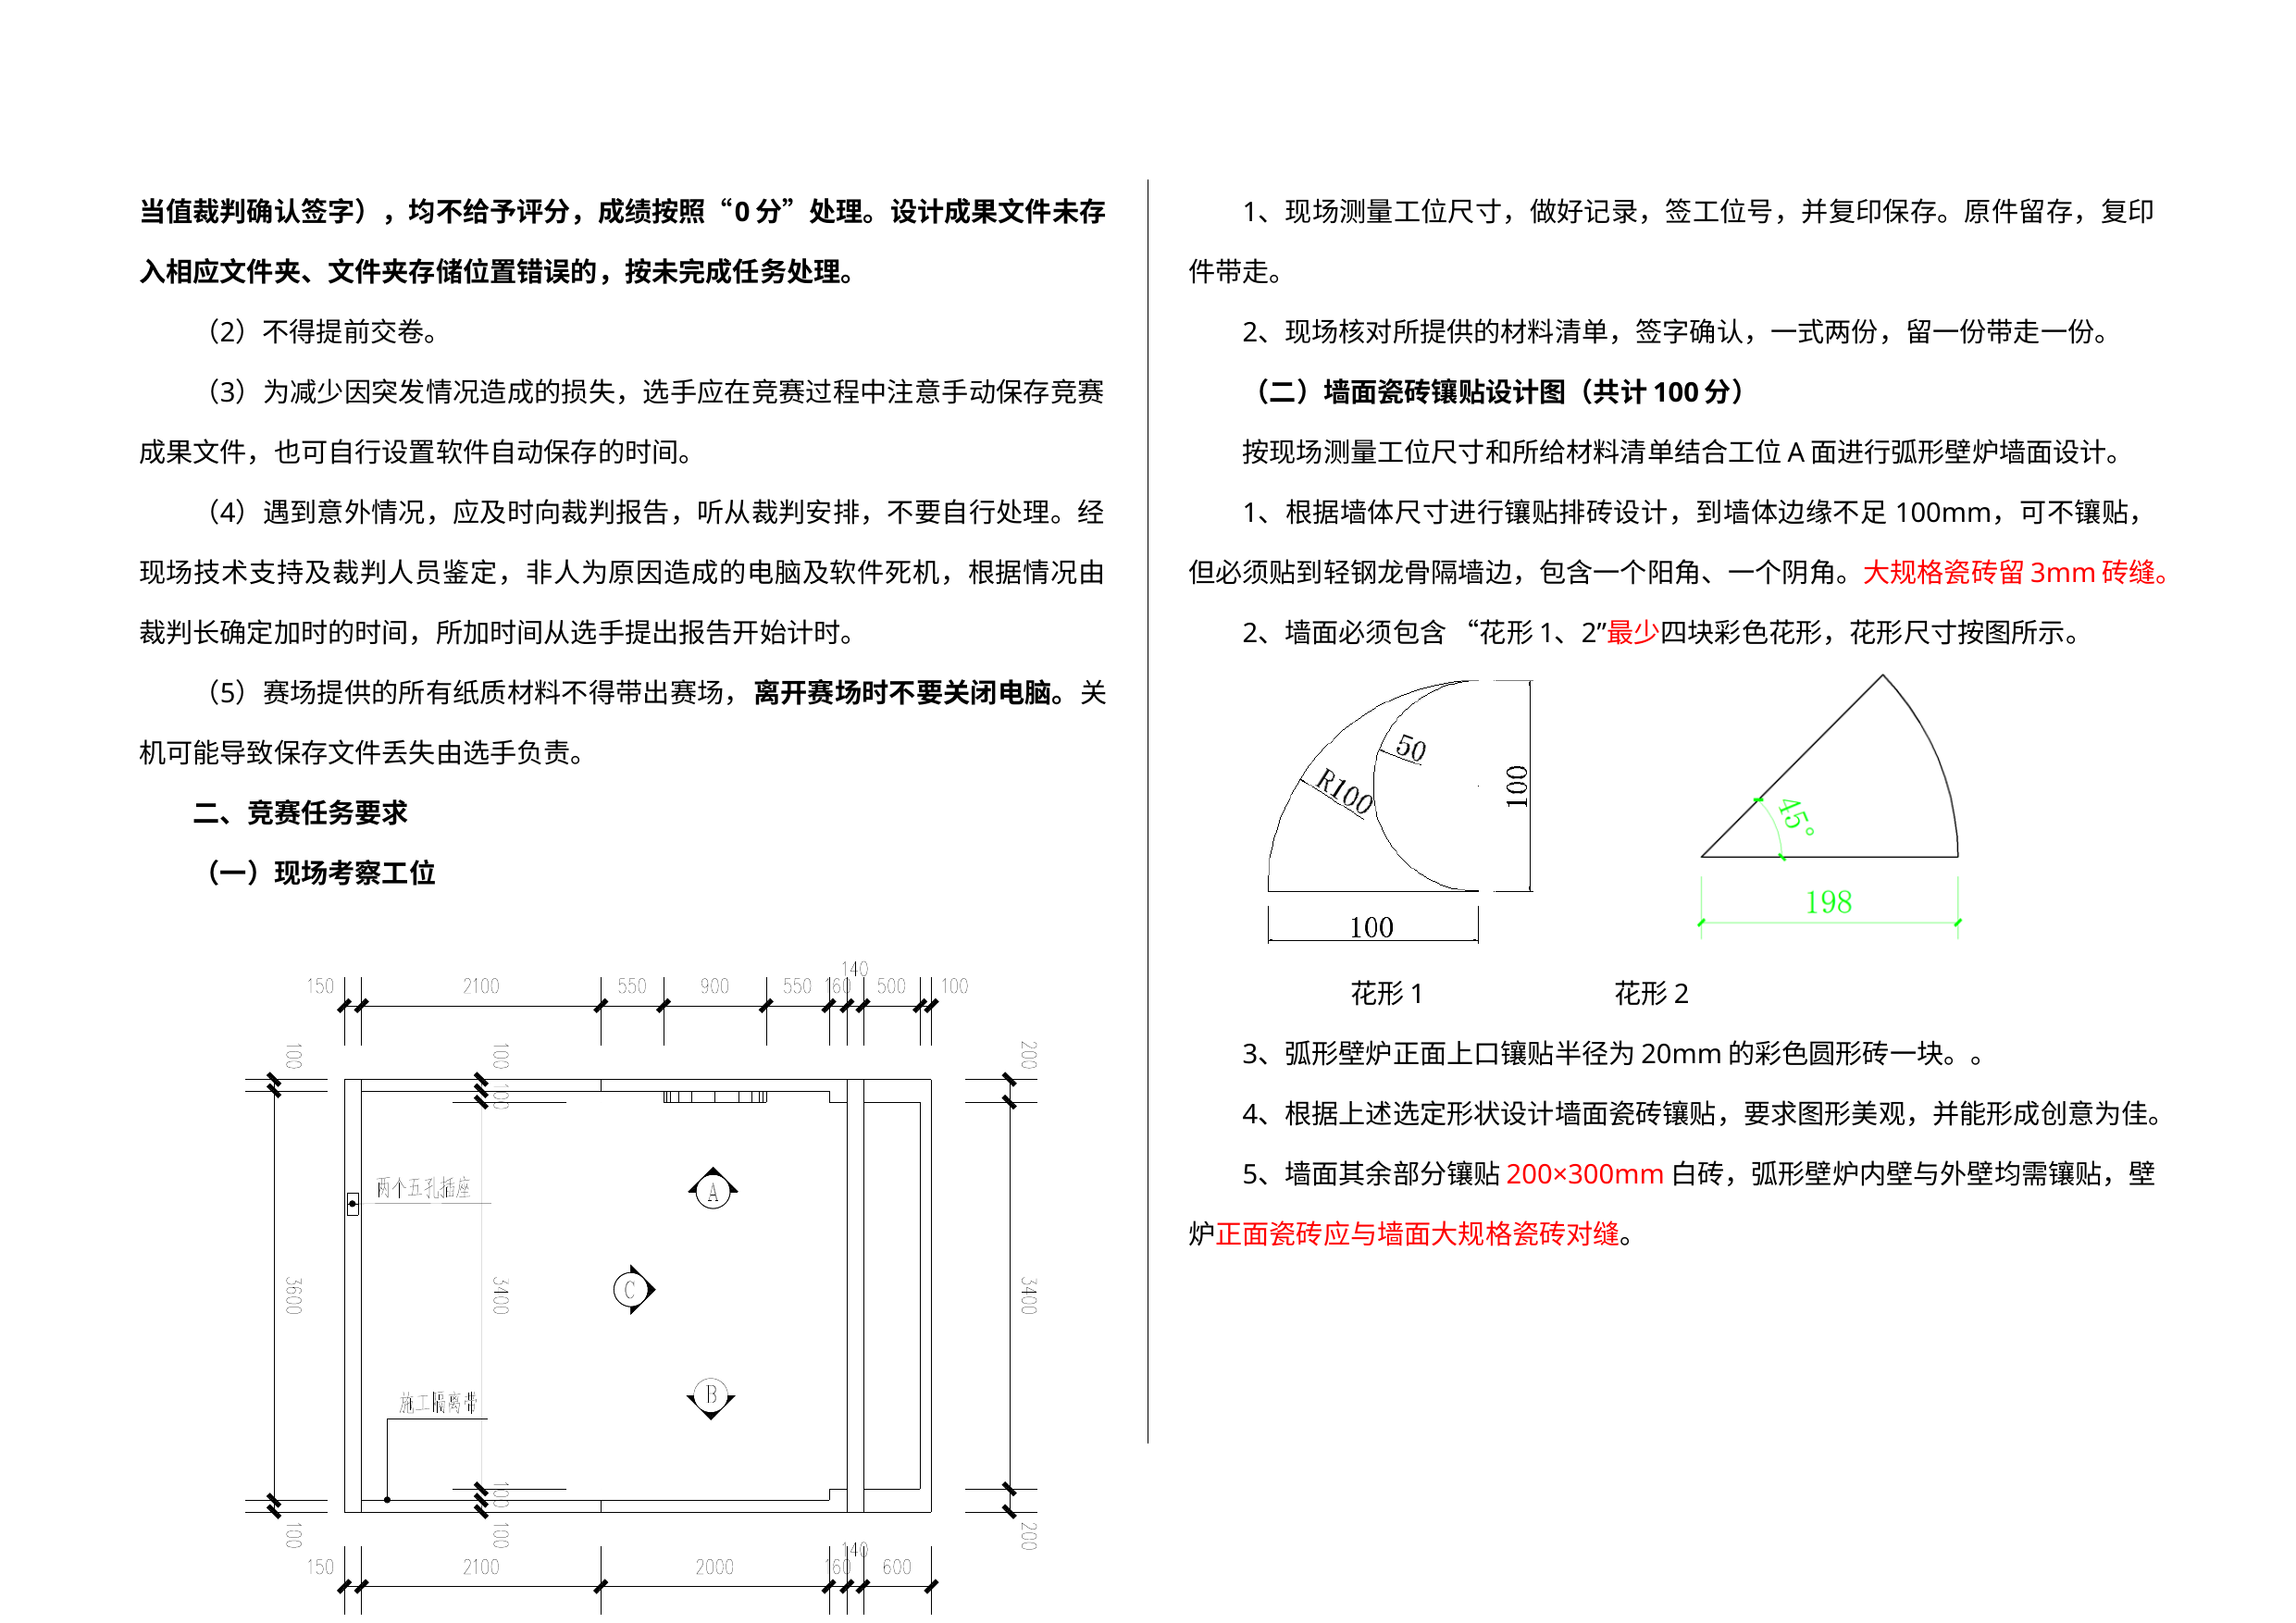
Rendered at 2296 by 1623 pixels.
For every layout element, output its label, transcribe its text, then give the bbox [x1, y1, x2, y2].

text 1、根据墙体尺寸进行镶贴排砖设计，到墙体边缘不足100mm，可不镶贴，但必须贴到轻钢龙骨隔墙边，包含一个阳角、一个阴角。大规格瓷砖留3mm砖缝。 [1188, 480, 2156, 601]
text 4、根据上述选定形状设计墙面瓷砖镶贴，要求图形美观，并能形成创意为佳。 [1188, 1082, 2156, 1142]
text 花形1 花形2 [1188, 961, 2156, 1022]
picture [1226, 660, 1546, 952]
text （4）遇到意外情况，应及时向裁判报告，听从裁判安排，不要自行处理。经现场技术支持及裁判人员鉴定，非人为原因造成的电脑及软件死机，根据情况由裁判长确定加时的时间，所加时间从选手提出报告开始计时。 [139, 480, 1107, 661]
text 2、墙面必须包含 “花形1、2”最少四块彩色花形，花形尺寸按图所示。 [1188, 601, 2156, 661]
text 5、墙面其余部分镶贴200×300mm白砖，弧形壁炉内壁与外壁均需镶贴，壁炉正面瓷砖应与墙面大规格瓷砖对缝。 [1188, 1142, 2156, 1262]
text （一）现场考察工位 [139, 841, 1107, 901]
picture [1678, 672, 1976, 947]
text 二、竞赛任务要求 [139, 781, 1107, 841]
text 2、现场核对所提供的材料清单，签字确认，一式两份，留一份带走一份。 [1188, 300, 2156, 360]
text （1）文件夹名称和设计成果文件名称不符合要求的，按“0分”处置。文件中出现“姓名、校名、机位（工位）号、参赛号”及做任何表明身份的标记（需当值裁判确认签字），均不给予评分，成绩按照“0分”处理。设计成果文件未存入相应文件夹、文件夹存储位置错误的，按未完成任务处理。 [139, 180, 1107, 300]
text （3）为减少因突发情况造成的损失，选手应在竞赛过程中注意手动保存竞赛成果文件，也可自行设置软件自动保存的时间。 [139, 360, 1107, 480]
text （二）墙面瓷砖镶贴设计图（共计100分） [1188, 360, 2156, 420]
text 按现场测量工位尺寸和所给材料清单结合工位A面进行弧形壁炉墙面设计。 [1188, 420, 2156, 480]
text （2）不得提前交卷。 [139, 300, 1107, 360]
text 3、弧形壁炉正面上口镶贴半径为20mm的彩色圆形砖一块。。 [1188, 1022, 2156, 1082]
text （5）赛场提供的所有纸质材料不得带出赛场，离开赛场时不要关闭电脑。关机可能导致保存文件丢失由选手负责。 [139, 661, 1107, 781]
text 1、现场测量工位尺寸，做好记录，签工位号，并复印保存。原件留存，复印件带走。 [1188, 180, 2156, 300]
